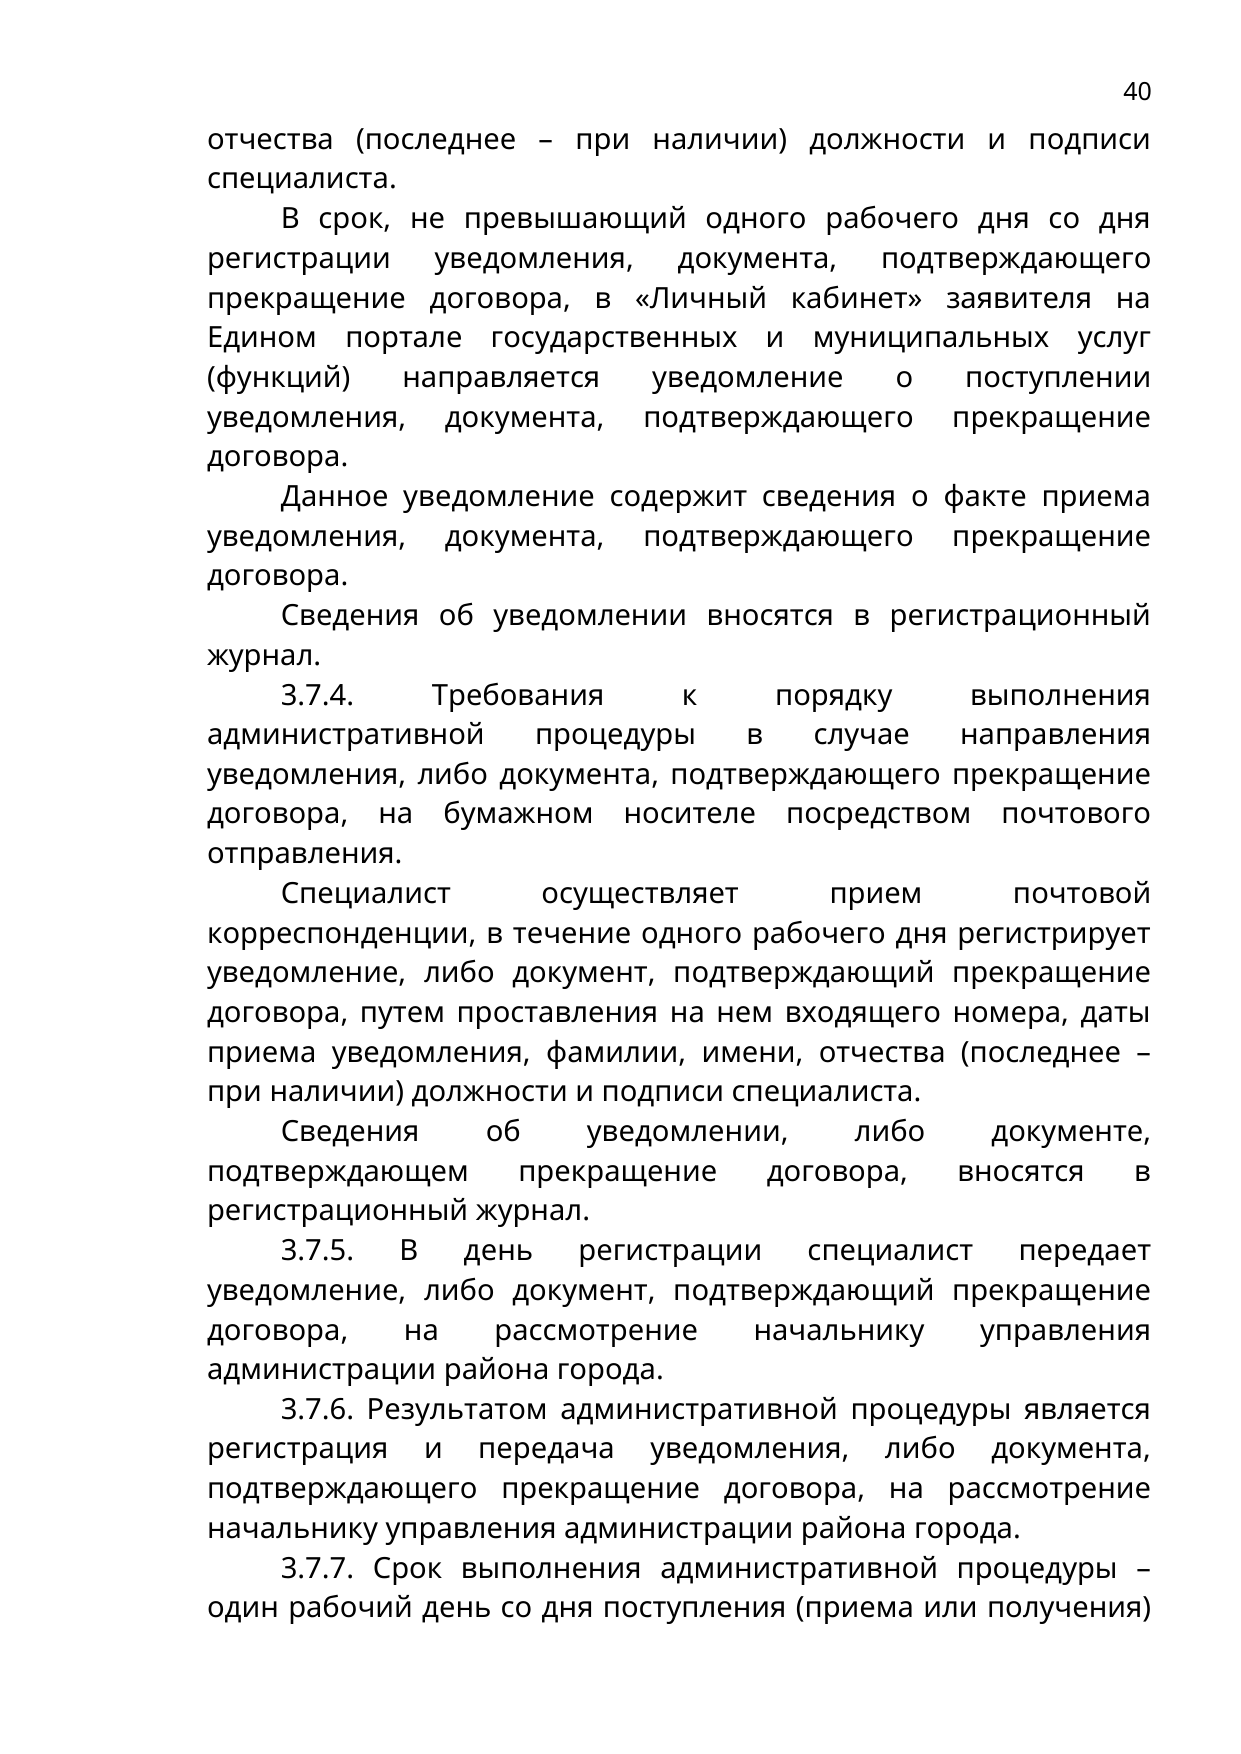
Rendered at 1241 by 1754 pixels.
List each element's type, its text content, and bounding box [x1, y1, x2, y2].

text Сведения об уведомлении вносятся в регистрационный журнал. [207, 594, 1152, 674]
text В срок, не превышающий одного рабочего дня со дня регистрации уведомления, документа, подтверждающего прекращение договора, в «Личный кабинет» заявителя на Едином портале государственных и муниципальных услуг (функций) направляется уведомление о поступлении уведомления, документа, подтверждающего прекращение договора. [207, 197, 1152, 475]
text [207, 118, 1152, 197]
text Сведения об уведомлении, либо документе, подтверждающем прекращение договора, вносятся в регистрационный журнал. [207, 1110, 1152, 1229]
text 3.7.5. В день регистрации специалист передает уведомление, либо документ, подтверждающий прекращение договора, на рассмотрение начальнику управления администрации района города. [207, 1229, 1152, 1388]
text 3.7.6. Результатом административной процедуры является регистрация и передача уведомления, либо документа, подтверждающего прекращение договора, на рассмотрение начальнику управления администрации района города. [207, 1388, 1152, 1547]
text 3.7.4. Требования к порядку выполнения административной процедуры в случае направления уведомления, либо документа, подтверждающего прекращение договора, на бумажном носителе посредством почтового отправления. [207, 674, 1152, 872]
text Специалист осуществляет прием почтовой корреспонденции, в течение одного рабочего дня регистрирует уведомление, либо документ, подтверждающий прекращение договора, путем проставления на нем входящего номера, даты приема уведомления, фамилии, имени, отчества (последнее – при наличии) должности и подписи специалиста. [207, 872, 1152, 1110]
text Данное уведомление содержит сведения о факте приема уведомления, документа, подтверждающего прекращение договора. [207, 475, 1152, 594]
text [207, 1547, 1152, 1626]
